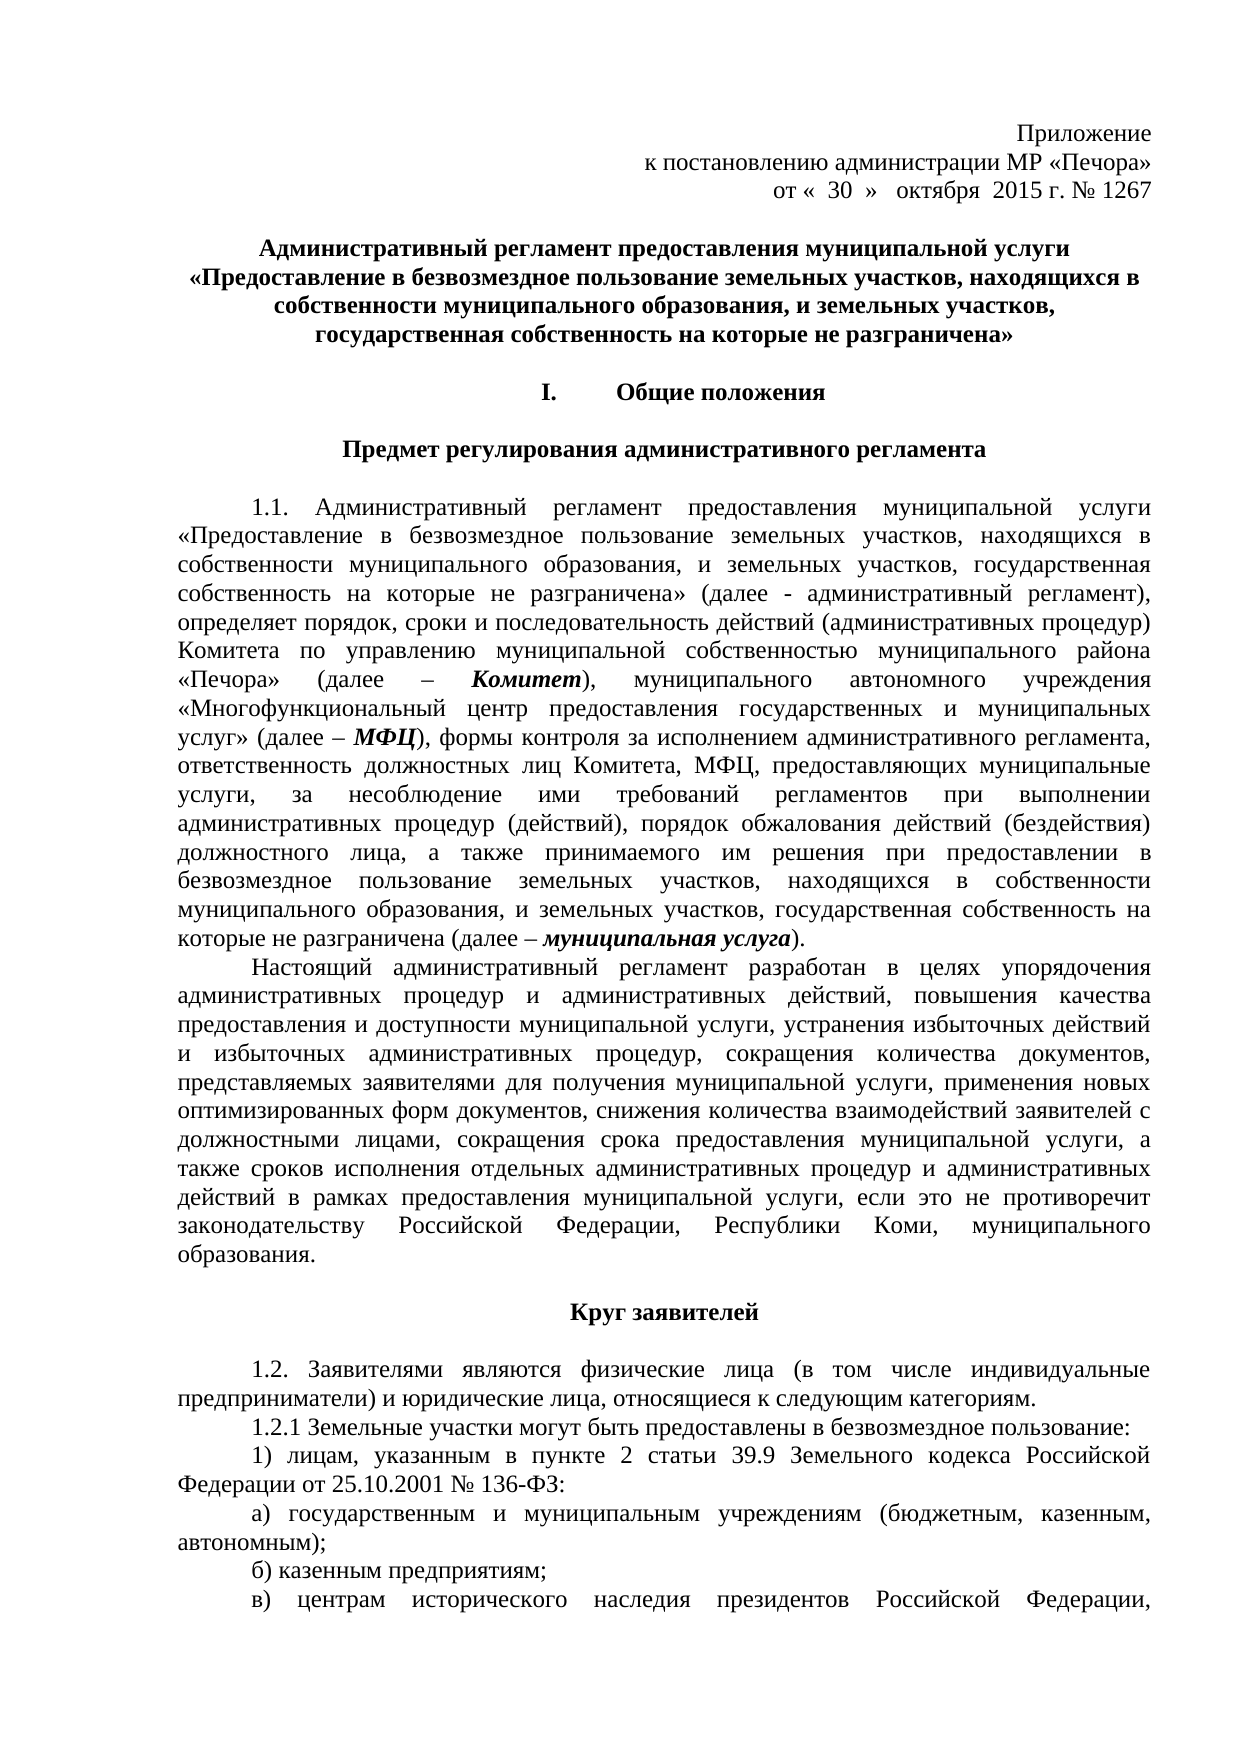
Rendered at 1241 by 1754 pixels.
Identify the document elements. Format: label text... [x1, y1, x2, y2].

text Круг заявителей [177, 1297, 1152, 1326]
text 1.1. Административный регламент предоставления муниципальной услуги «Предоставление в безвозмездное пользование земельных участков, находящихся в собственности муниципального образования, и земельных участков, государственная собственность на которые не разграничена» (далее - административный регламент), определяет порядок, сроки и последовательность действий (административных процедур) Комитета по управлению муниципальной собственностью муниципального района «Печора» (далее – Комитет), муниципального автономного учреждения «Многофункциональный центр предоставления государственных и муниципальных услуг» (далее – МФЦ), формы контроля за исполнением административного регламента, ответственность должностных лиц Комитета, МФЦ, предоставляющих муниципальные услуги, за несоблюдение ими требований регламентов при выполнении административных процедур (действий), порядок обжалования действий (бездействия) должностного лица, а также принимаемого им решения при предоставлении в безвозмездное пользование земельных участков, находящихся в собственности муниципального образования, и земельных участков, государственная собственность на которые не разграничена (далее – муниципальная услуга). [177, 492, 1152, 952]
text б) казенным предприятиям; [177, 1556, 1152, 1584]
text Настоящий административный регламент разработан в целях упорядочения административных процедур и административных действий, повышения качества предоставления и доступности муниципальной услуги, устранения избыточных действий и избыточных административных процедур, сокращения количества документов, представляемых заявителями для получения муниципальной услуги, применения новых оптимизированных форм документов, снижения количества взаимодействий заявителей с должностными лицами, сокращения срока предоставления муниципальной услуги, а также сроков исполнения отдельных административных процедур и административных действий в рамках предоставления муниципальной услуги, если это не противоречит законодательству Российской Федерации, Республики Коми, муниципального образования. [177, 952, 1152, 1268]
text 1) лицам, указанным в пункте 2 статьи 39.9 Земельного кодекса Российской Федерации от 25.10.2001 № 136-ФЗ: [177, 1441, 1152, 1498]
title Приложение [177, 118, 1152, 147]
title к постановлению администрации МР «Печора» [177, 147, 1152, 176]
text Предмет регулирования административного регламента [177, 434, 1152, 463]
list Общие положения [215, 377, 1152, 406]
text 1.2.1 Земельные участки могут быть предоставлены в безвозмездное пользование: [177, 1412, 1152, 1441]
text 1.2. Заявителями являются физические лица (в том числе индивидуальные предприниматели) и юридические лица, относящиеся к следующим категориям. [177, 1354, 1152, 1412]
text в) центрам исторического наследия президентов Российской Федерации, прекративших исполнение своих полномочий на срок до одного года; [177, 1584, 1152, 1613]
text «Предоставление в безвозмездное пользование земельных участков, находящихся в собственности муниципального образования, и земельных участков, государственная собственность на которые не разграничена» [177, 262, 1152, 348]
text а) государственным и муниципальным учреждениям (бюджетным, казенным, автономным); [177, 1498, 1152, 1556]
text Административный регламент предоставления муниципальной услуги [177, 233, 1152, 262]
text от « 30 » октября 2015 г. № 1267 [177, 176, 1152, 204]
